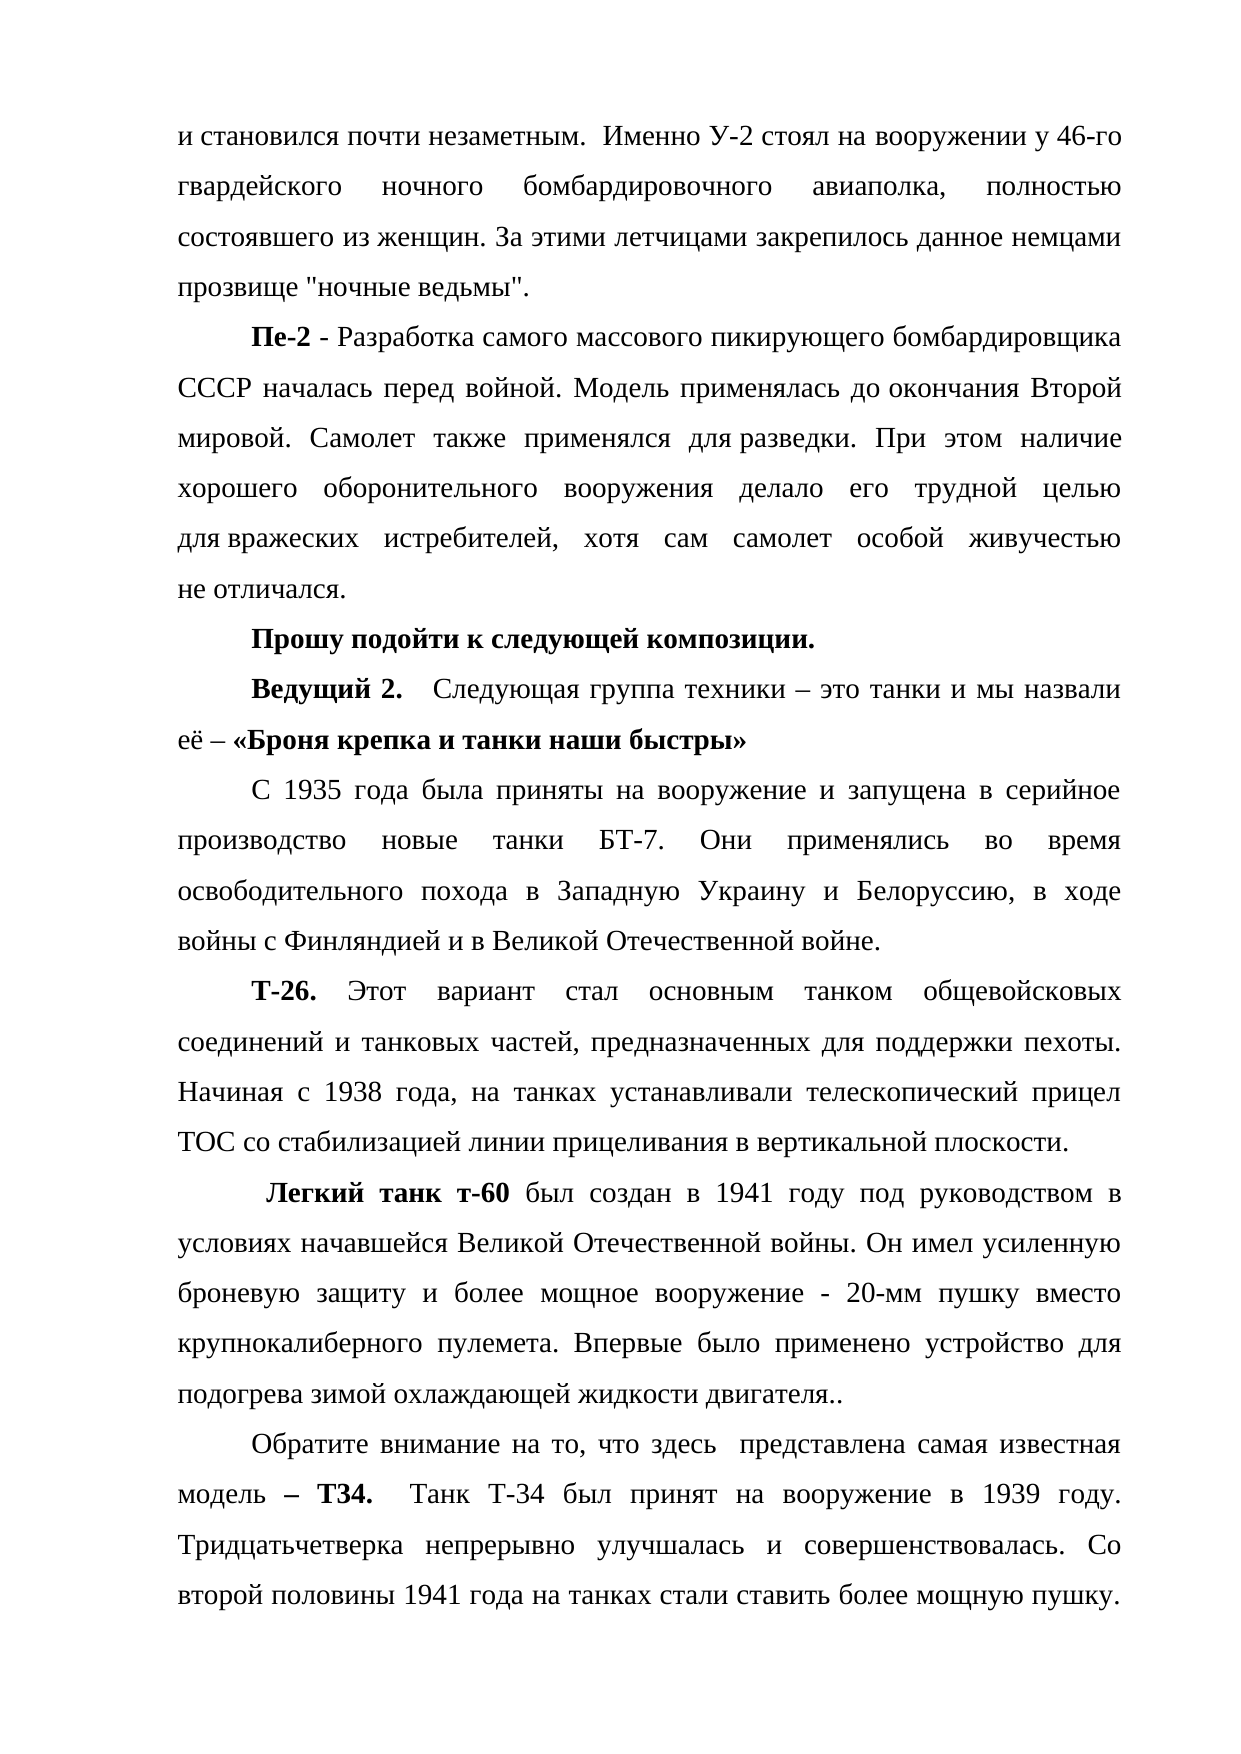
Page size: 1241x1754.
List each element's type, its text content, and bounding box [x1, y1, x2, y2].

text Т-26. Этот вариант стал основным танком общевойсковых соединений и танковых частей, предназначенных для поддержки пехоты. Начиная с 1938 года, на танках устанавливали телескопический прицел ТОС со стабилизацией линии прицеливания в вертикальной плоскости. [177, 973, 1122, 1158]
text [177, 118, 1122, 303]
text Легкий танк т-60 был создан в 1941 году под руководством в условиях начавшейся Великой Отечественной войны. Он имел усиленную броневую защиту и более мощное вооружение - 20-мм пушку вместо крупнокалиберного пулемета. Впервые было применено устройство для подогрева зимой охлаждающей жидкости двигателя.. [177, 1175, 1122, 1409]
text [177, 1426, 1122, 1611]
text С 1935 года была приняты на вооружение и запущена в серийное производство новые танки БТ-7. Они применялись во время освободительного похода в Западную Украину и Белоруссию, в ходе войны с Финляндией и в Великой Отечественной войне. [177, 772, 1122, 957]
text Ведущий 2. Следующая группа техники – это танки и мы назвали её – «Броня крепка и танки наши быстры» [177, 672, 1122, 755]
text Прошу подойти к следующей композиции. [177, 621, 1122, 655]
text Пе-2 - Разработка самого массового пикирующего бомбардировщика СССР началась перед войной. Модель применялась до окончания Второй мировой. Самолет также применялся для разведки. При этом наличие хорошего оборонительного вооружения делало его трудной целью для вражеских истребителей, хотя сам самолет особой живучестью не отличался. [177, 319, 1122, 604]
